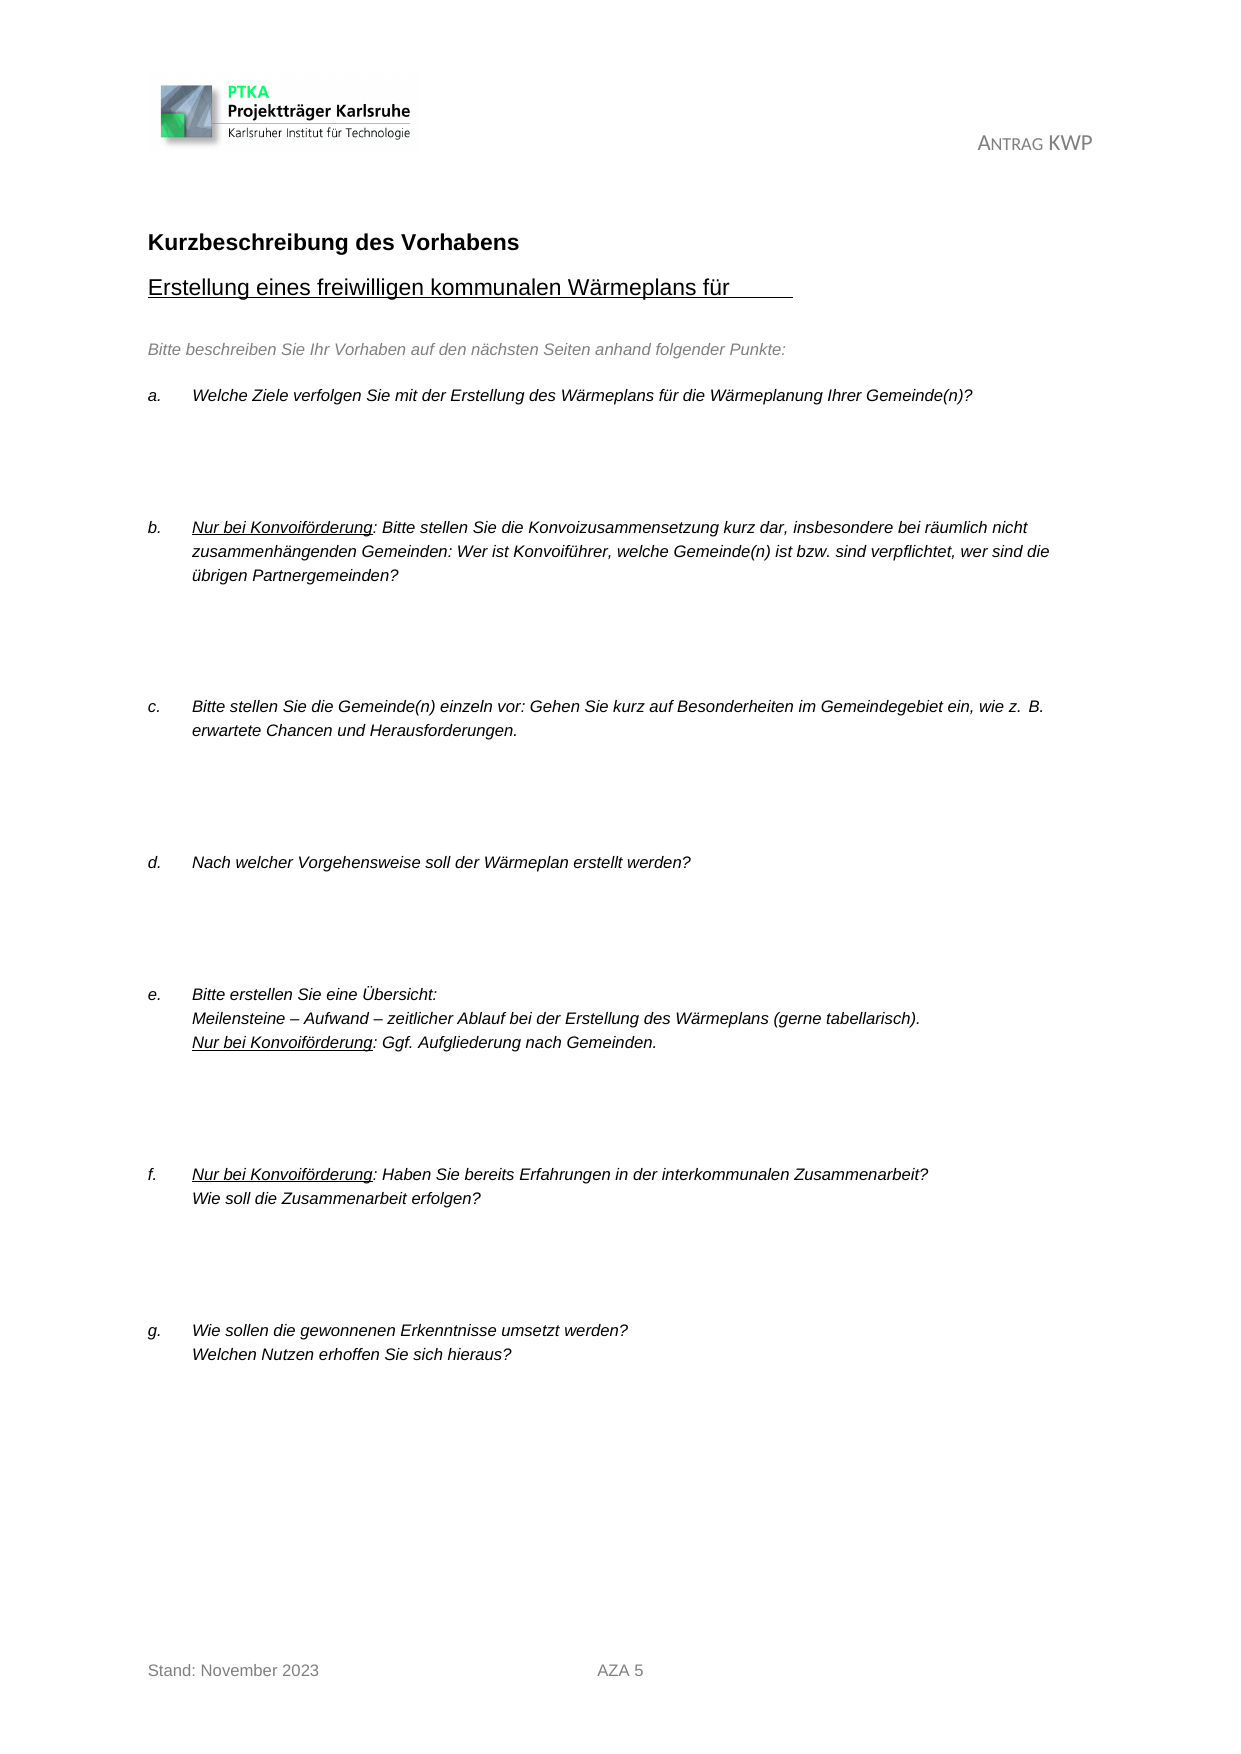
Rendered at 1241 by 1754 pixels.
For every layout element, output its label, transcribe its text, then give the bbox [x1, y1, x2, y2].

list Welche Ziele verfolgen Sie mit der Erstellung des Wärmeplans für die Wärmeplanung Ihrer Gemeinde(n)? [148, 386, 1093, 405]
list Nur bei Konvoiförderung: Haben Sie bereits Erfahrungen in der interkommunalen Zusammenarbeit? Wie soll die Zusammenarbeit erfolgen? [148, 1165, 1093, 1208]
list Bitte erstellen Sie eine Übersicht: Meilensteine – Aufwand – zeitlicher Ablauf bei der Erstellung des Wärmeplans (gerne tabellarisch). Nur bei Konvoiförderung: Ggf. Aufgliederung nach Gemeinden. [148, 985, 1093, 1052]
text Bitte beschreiben Sie Ihr Vorhaben auf den nächsten Seiten anhand folgender Punkte: [148, 340, 1093, 359]
list Bitte stellen Sie die Gemeinde(n) einzeln vor: Gehen Sie kurz auf Besonderheiten im Gemeindegebiet ein, wie z. B. erwartete Chancen und Herausforderungen. [148, 697, 1093, 740]
picture [147, 73, 422, 151]
text Erstellung eines freiwilligen kommunalen Wärmeplans für [148, 274, 1093, 300]
text Kurzbeschreibung des Vorhabens [148, 229, 1093, 255]
list Nur bei Konvoiförderung: Bitte stellen Sie die Konvoizusammensetzung kurz dar, insbesondere bei räumlich nicht zusammenhängenden Gemeinden: Wer ist Konvoiführer, welche Gemeinde(n) ist bzw. sind verpflichtet, wer sind die übrigen Partnergemeinden? [148, 517, 1093, 584]
list Nach welcher Vorgehensweise soll der Wärmeplan erstellt werden? [148, 853, 1093, 872]
list Wie sollen die gewonnenen Erkenntnisse umsetzt werden? Welchen Nutzen erhoffen Sie sich hieraus? [148, 1321, 1093, 1364]
